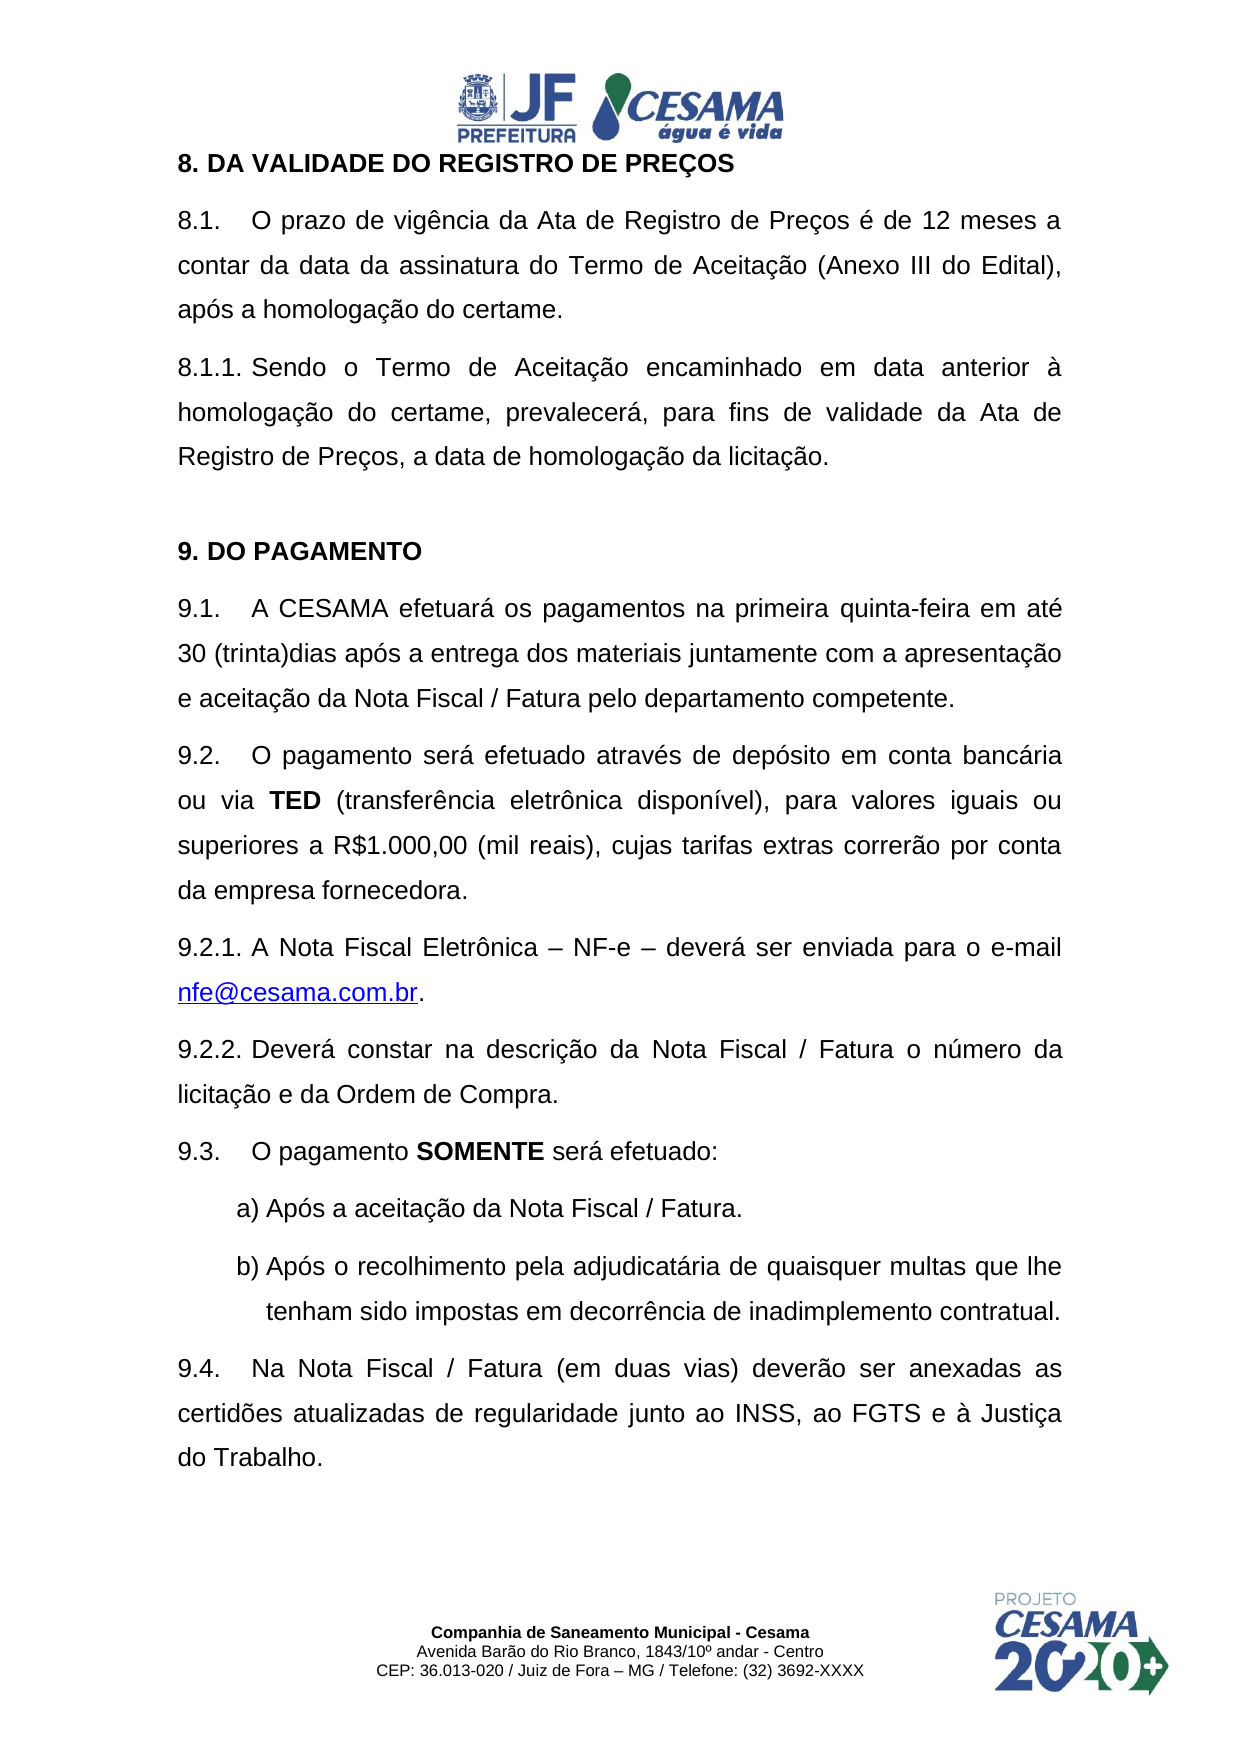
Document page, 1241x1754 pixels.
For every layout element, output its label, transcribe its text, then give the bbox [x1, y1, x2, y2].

picture [995, 1592, 1169, 1696]
list O pagamento SOMENTE será efetuado: [177, 1136, 1063, 1166]
picture [456, 73, 784, 143]
list O pagamento será efetuado através de depósito em conta bancária ou via TED (transferência eletrônica disponível), para valores iguais ou superiores a R$1.000,00 (mil reais), cujas tarifas extras correrão por conta da empresa fornecedora. [177, 740, 1063, 904]
list DA VALIDADE DO REGISTRO DE PREÇOS [177, 148, 1063, 177]
list A Nota Fiscal Eletrônica – NF-e – deverá ser enviada para o e-mail nfe@cesama.com.br. [177, 932, 1063, 1007]
list Na Nota Fiscal / Fatura (em duas vias) deverão ser anexadas as certidões atualizadas de regularidade junto ao INSS, ao FGTS e à Justiça do Trabalho. [177, 1353, 1063, 1472]
list Após a aceitação da Nota Fiscal / Fatura. [236, 1193, 1063, 1223]
list Deverá constar na descrição da Nota Fiscal / Fatura o número da licitação e da Ordem de Compra. [177, 1034, 1063, 1109]
list A CESAMA efetuará os pagamentos na primeira quinta-feira em até 30 (trinta)dias após a entrega dos materiais juntamente com a apresentação e aceitação da Nota Fiscal / Fatura pelo departamento competente. [177, 593, 1063, 713]
list DO PAGAMENTO [177, 536, 1063, 566]
list O prazo de vigência da Ata de Registro de Preços é de 12 meses a contar da data da assinatura do Termo de Aceitação (Anexo III do Edital), após a homologação do certame. [177, 205, 1063, 324]
list Sendo o Termo de Aceitação encaminhado em data anterior à homologação do certame, prevalecerá, para fins de validade da Ata de Registro de Preços, a data de homologação da licitação. [177, 352, 1063, 471]
list Após o recolhimento pela adjudicatária de quaisquer multas que lhe tenham sido impostas em decorrência de inadimplemento contratual. [236, 1251, 1063, 1325]
